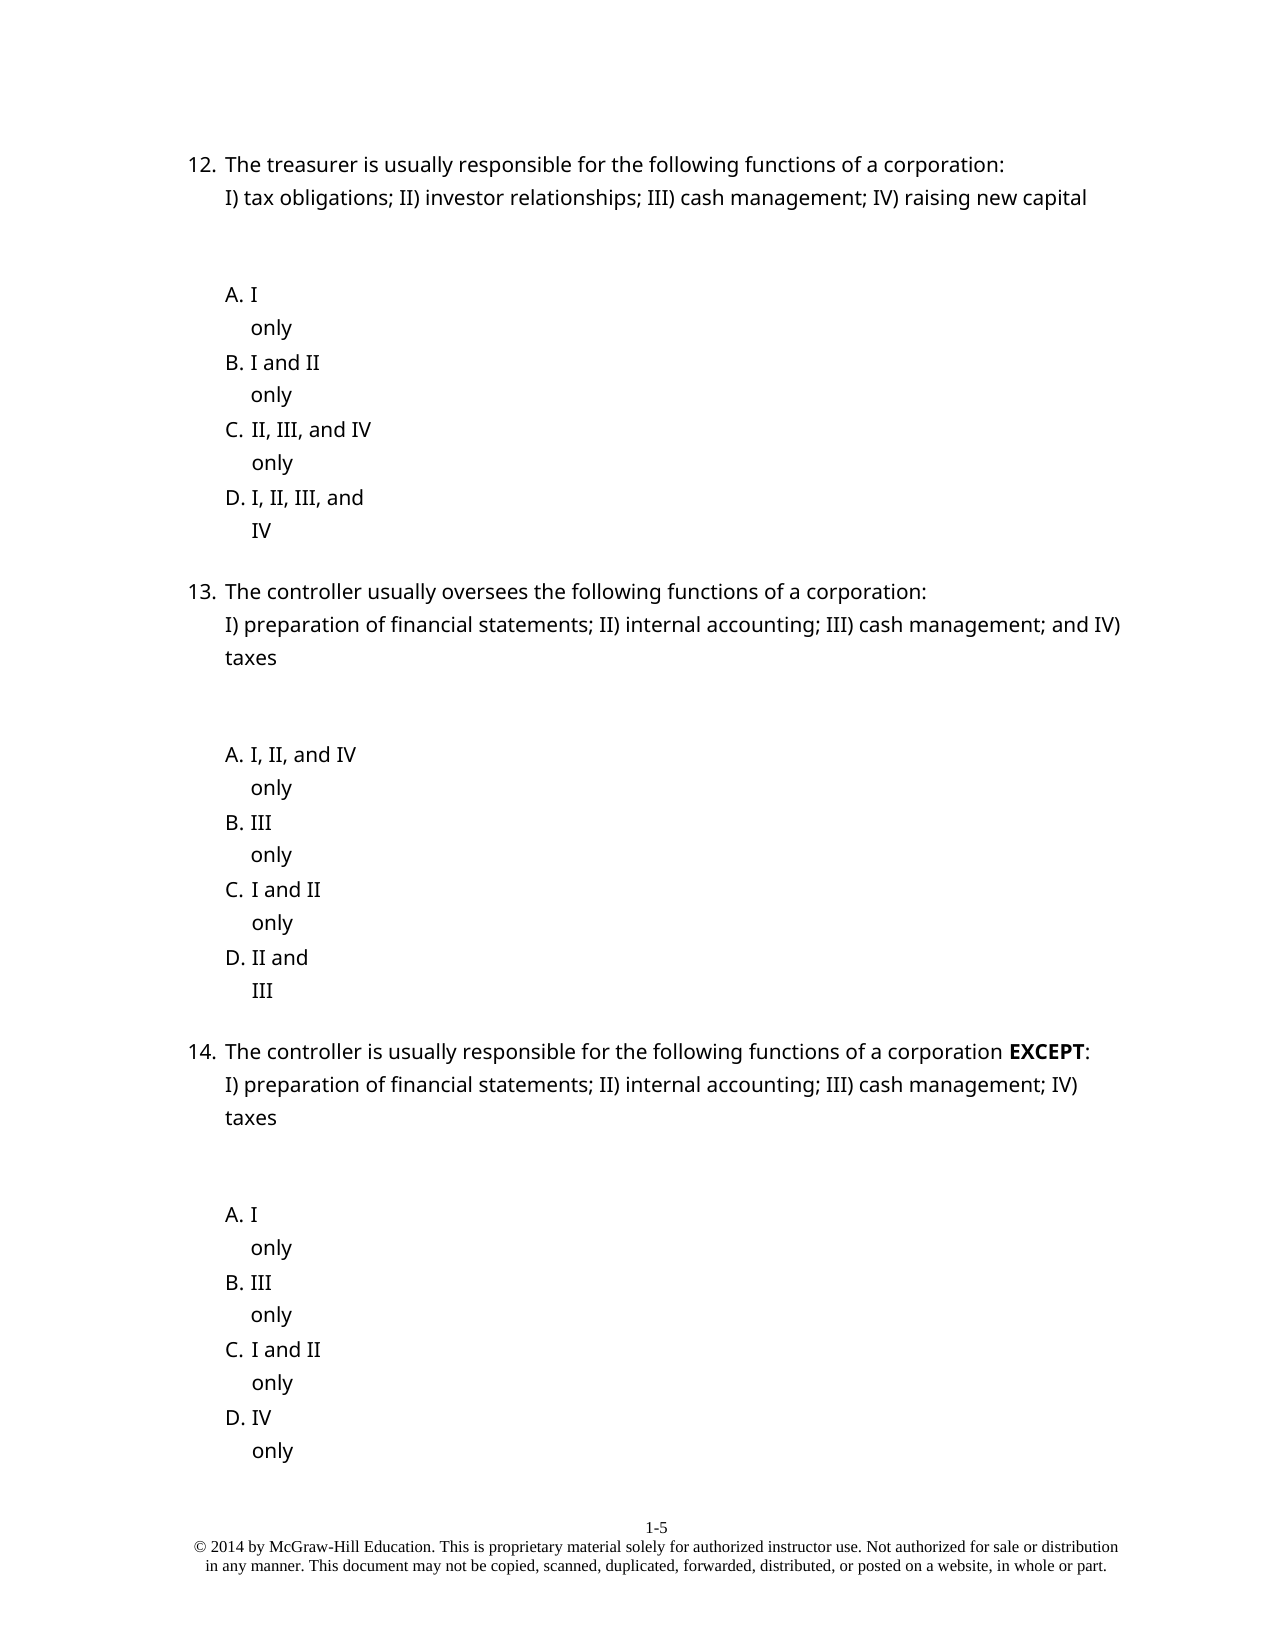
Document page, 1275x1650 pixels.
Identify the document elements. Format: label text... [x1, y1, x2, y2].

table_header 12. [188, 150, 225, 548]
table_header The controller is usually responsible for the following functions of a corporation EXCEPT: I) preparation of financial statements; II) internal accounting; III) cash management; IV) taxes [225, 1038, 1125, 1468]
table_header 14. [188, 1038, 225, 1468]
table_header The treasurer is usually responsible for the following functions of a corporation: I) tax obligations; II) investor relationships; III) cash management; IV) raising new capital [225, 150, 1125, 548]
table_header The controller usually oversees the following functions of a corporation: I) preparation of financial statements; II) internal accounting; III) cash management; and IV) taxes [225, 578, 1125, 1008]
table_header 13. [188, 578, 225, 1008]
